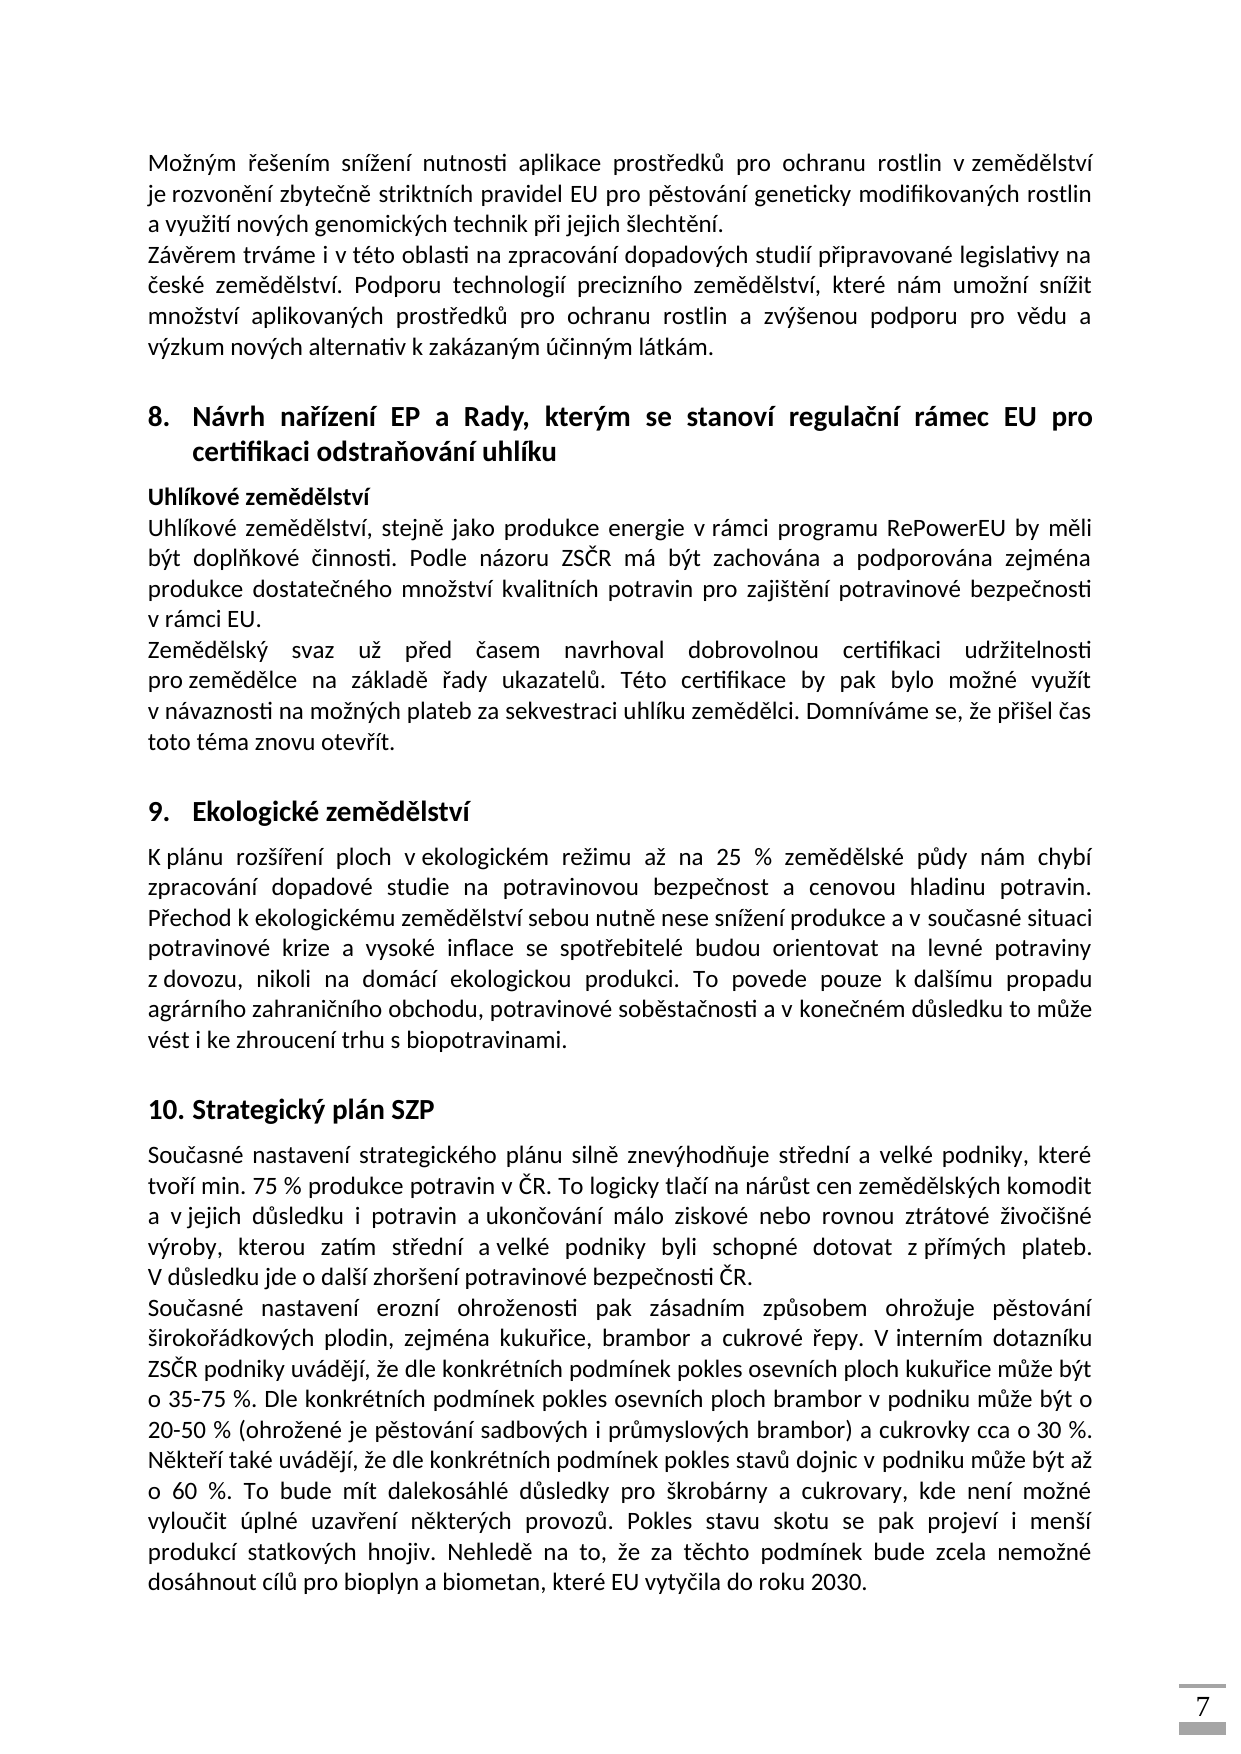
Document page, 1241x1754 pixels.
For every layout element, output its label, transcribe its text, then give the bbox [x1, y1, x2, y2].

text Současné nastavení strategického plánu silně znevýhodňuje střední a velké podniky, které tvoří min. 75 % produkce potravin v ČR. To logicky tlačí na nárůst cen zemědělských komodit a v jejich důsledku i potravin a ukončování málo ziskové nebo rovnou ztrátové živočišné výroby, kterou zatím střední a velké podniky byli schopné dotovat z přímých plateb. V důsledku jde o další zhoršení potravinové bezpečnosti ČR. [148, 1139, 1093, 1292]
subtitle Uhlíkové zemědělství [148, 482, 1093, 512]
text Možným řešením snížení nutnosti aplikace prostředků pro ochranu rostlin v zemědělství je rozvonění zbytečně striktních pravidel EU pro pěstování geneticky modifikovaných rostlin a využití nových genomických technik při jejich šlechtění. [148, 148, 1093, 239]
text Závěrem trváme i v této oblasti na zpracování dopadových studií připravované legislativy na české zemědělství. Podporu technologií precizního zemědělství, které nám umožní snížit množství aplikovaných prostředků pro ochranu rostlin a zvýšenou podporu pro vědu a výzkum nových alternativ k zakázaným účinným látkám. [148, 239, 1093, 361]
text Zemědělský svaz už před časem navrhoval dobrovolnou certifikaci udržitelnosti pro zemědělce na základě řady ukazatelů. Této certifikace by pak bylo možné využít v návaznosti na možných plateb za sekvestraci uhlíku zemědělci. Domníváme se, že přišel čas toto téma znovu otevřít. [148, 634, 1093, 756]
list Strategický plán SZP [148, 1091, 1093, 1127]
text Současné nastavení erozní ohroženosti pak zásadním způsobem ohrožuje pěstování širokořádkových plodin, zejména kukuřice, brambor a cukrové řepy. V interním dotazníku ZSČR podniky uvádějí, že dle konkrétních podmínek pokles osevních ploch kukuřice může být o 35-75 %. Dle konkrétních podmínek pokles osevních ploch brambor v podniku může být o 20-50 % (ohrožené je pěstování sadbových i průmyslových brambor) a cukrovky cca o 30 %. Někteří také uvádějí, že dle konkrétních podmínek pokles stavů dojnic v podniku může být až o 60 %. To bude mít dalekosáhlé důsledky pro škrobárny a cukrovary, kde není možné vyloučit úplné uzavření některých provozů. Pokles stavu skotu se pak projeví i menší produkcí statkových hnojiv. Nehledě na to, že za těchto podmínek bude zcela nemožné dosáhnout cílů pro bioplyn a biometan, které EU vytyčila do roku 2030. [148, 1292, 1093, 1597]
text K plánu rozšíření ploch v ekologickém režimu až na 25 % zemědělské půdy nám chybí zpracování dopadové studie na potravinovou bezpečnost a cenovou hladinu potravin. Přechod k ekologickému zemědělství sebou nutně nese snížení produkce a v současné situaci potravinové krize a vysoké inflace se spotřebitelé budou orientovat na levné potraviny z dovozu, nikoli na domácí ekologickou produkci. To povede pouze k dalšímu propadu agrárního zahraničního obchodu, potravinové soběstačnosti a v konečném důsledku to může vést i ke zhroucení trhu s biopotravinami. [148, 841, 1093, 1054]
list Ekologické zemědělství [148, 793, 1093, 828]
list Návrh nařízení EP a Rady, kterým se stanoví regulační rámec EU pro certifikaci odstraňování uhlíku [148, 398, 1093, 469]
text Uhlíkové zemědělství, stejně jako produkce energie v rámci programu RePowerEU by měli být doplňkové činnosti. Podle názoru ZSČR má být zachována a podporována zejména produkce dostatečného množství kvalitních potravin pro zajištění potravinové bezpečnosti v rámci EU. [148, 512, 1093, 634]
